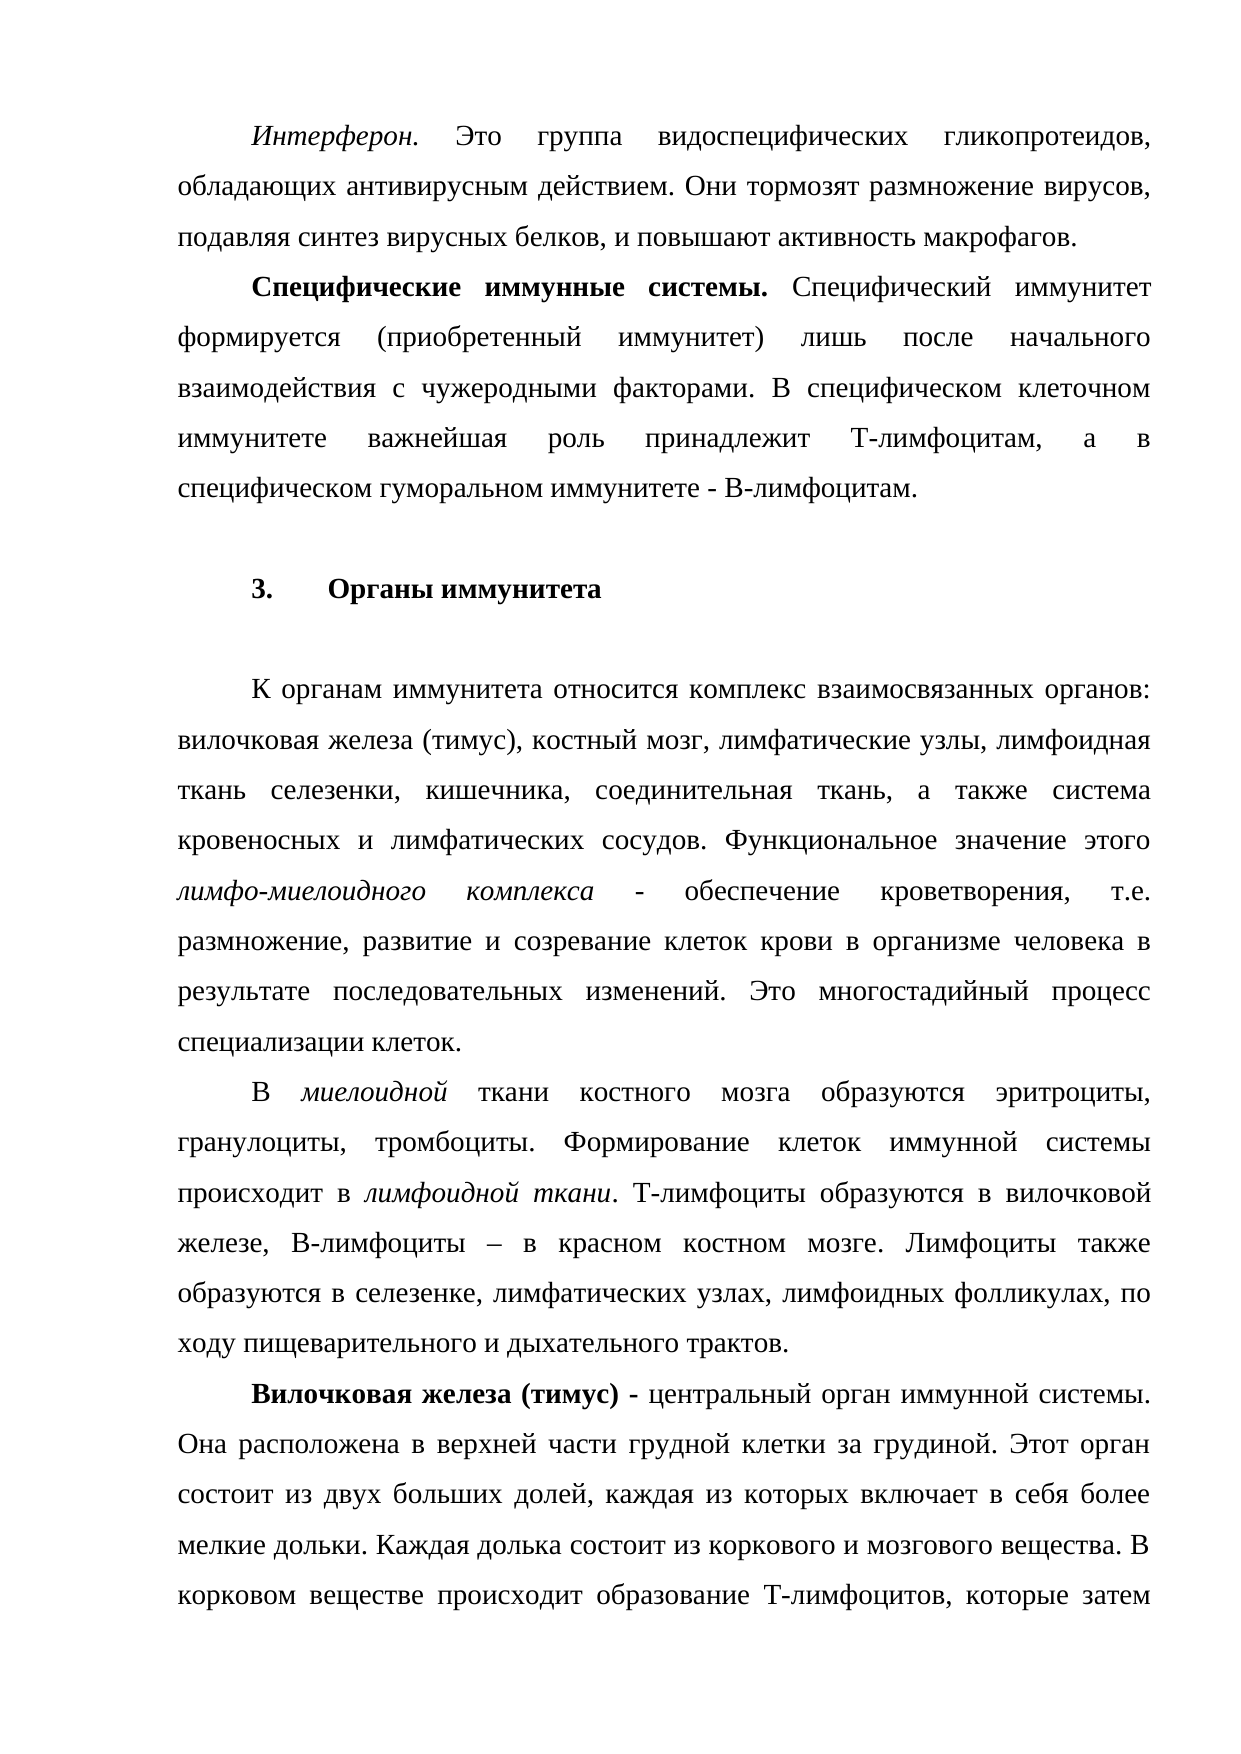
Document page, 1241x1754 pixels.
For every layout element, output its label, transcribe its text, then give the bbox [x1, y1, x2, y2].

text Специфические иммунные системы. Специфический иммунитет формируется (приобретенный иммунитет) лишь после начального взаимодействия с чужеродными факторами. В специфическом клеточном иммунитете важнейшая роль принадлежит Т-лимфоцитам, а в специфическом гуморальном иммунитете - В-лимфоцитам. [177, 269, 1152, 504]
text Интерферон. Это группа видоспецифических гликопротеидов, обладающих антивирусным действием. Они тормозят размножение вирусов, подавляя синтез вирусных белков, и повышают активность макрофагов. [177, 118, 1152, 252]
text В миелоидной ткани костного мозга образуются эритроциты, гранулоциты, тромбоциты. Формирование клеток иммунной системы происходит в лимфоидной ткани. Т-лимфоциты образуются в вилочковой железе, В-лимфоциты – в красном костном мозге. Лимфоциты также образуются в селезенке, лимфатических узлах, лимфоидных фолликулах, по ходу пищеварительного и дыхательного трактов. [177, 1074, 1152, 1359]
list Органы иммунитета [177, 571, 1152, 604]
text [177, 1376, 1152, 1611]
text К органам иммунитета относится комплекс взаимосвязанных органов: вилочковая железа (тимус), костный мозг, лимфатические узлы, лимфоидная ткань селезенки, кишечника, соединительная ткань, а также система кровеносных и лимфатических сосудов. Функциональное значение этого лимфо-миелоидного комплекса - обеспечение кроветворения, т.е. размножение, развитие и созревание клеток крови в организме человека в результате последовательных изменений. Это многостадийный процесс специализации клеток. [177, 672, 1152, 1057]
